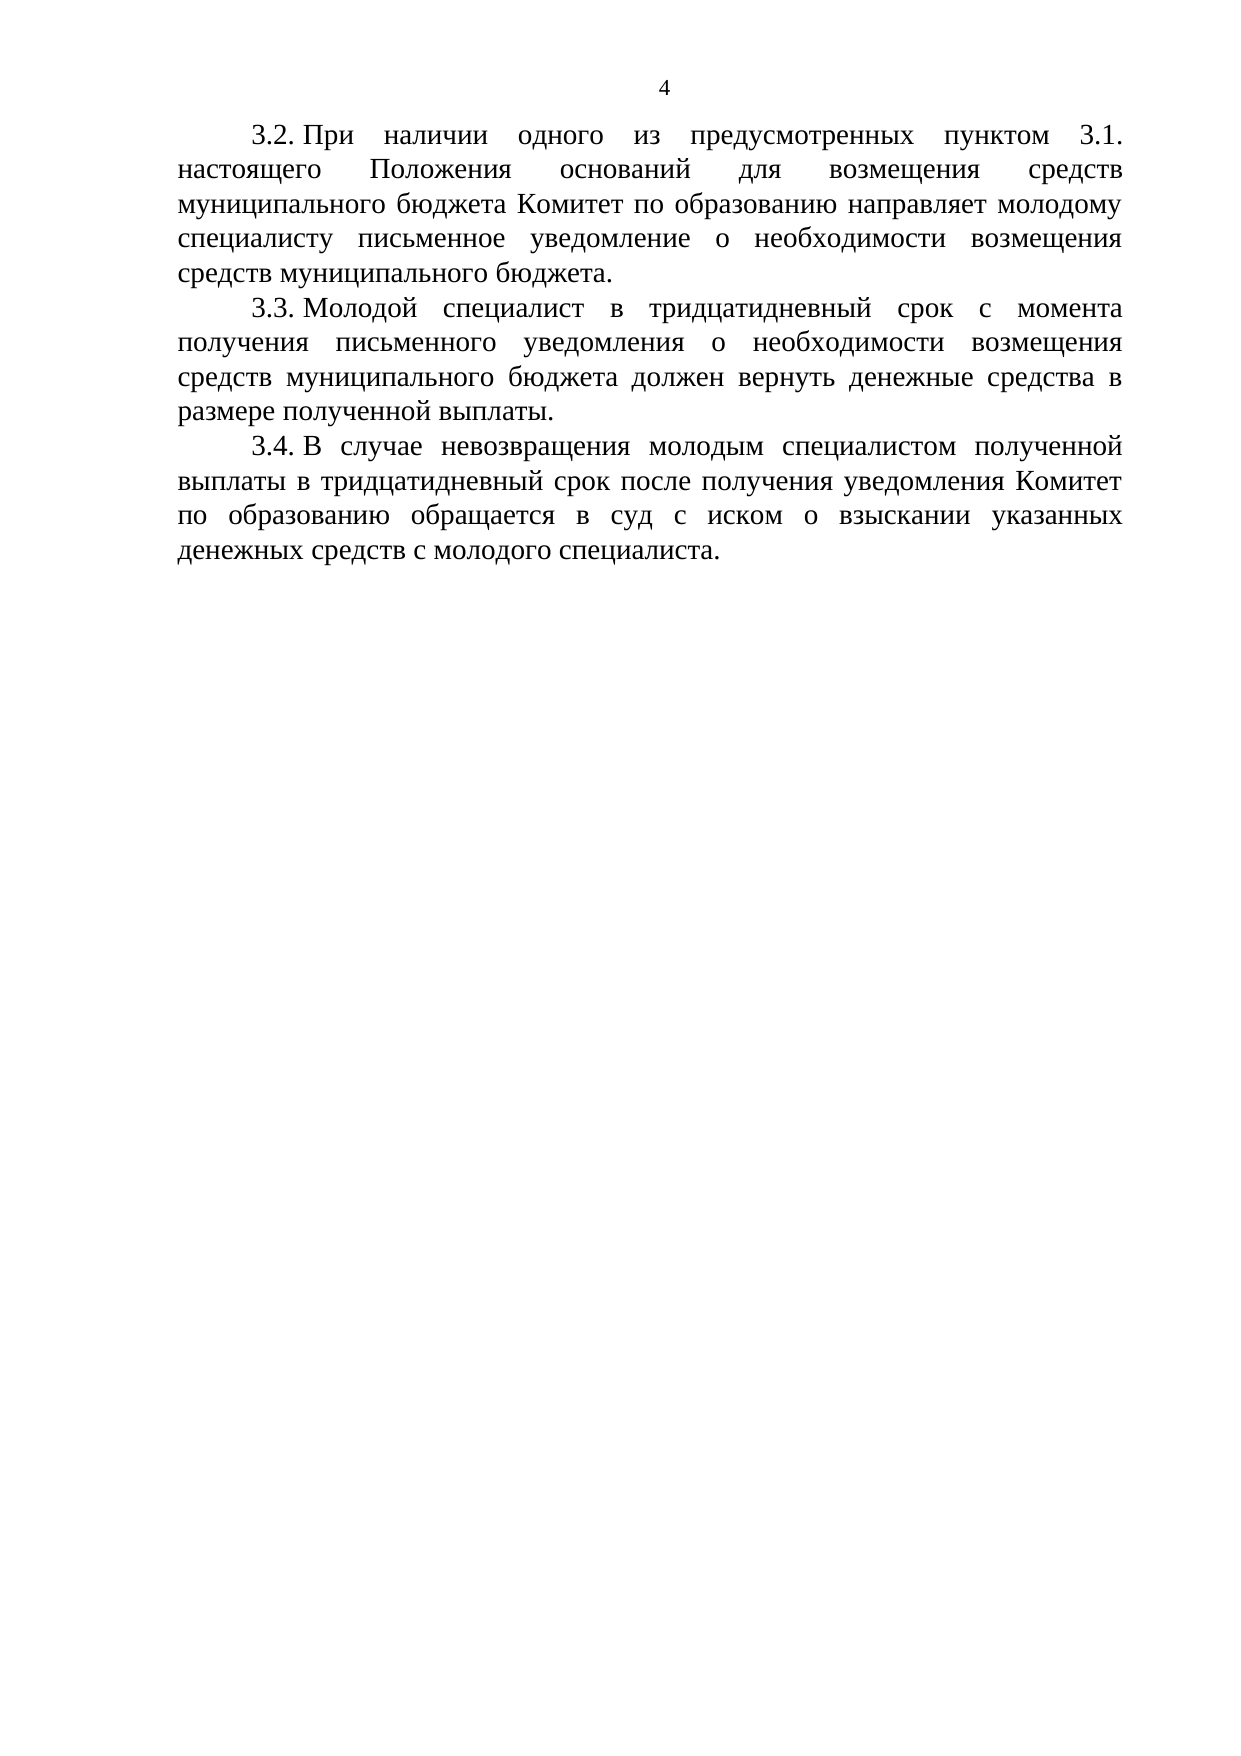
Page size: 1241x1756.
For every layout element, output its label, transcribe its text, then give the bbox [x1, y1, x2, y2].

list Молодой специалист в тридцатидневный срок с момента получения письменного уведомления о необходимости возмещения средств муниципального бюджета должен вернуть денежные средства в размере полученной выплаты. [177, 290, 1123, 427]
list При наличии одного из предусмотренных пунктом 3.1. настоящего Положения оснований для возмещения средств муниципального бюджета Комитет по образованию направляет молодому специалисту письменное уведомление о необходимости возмещения средств муниципального бюджета. [177, 117, 1123, 288]
list В случае невозвращения молодым специалистом полученной выплаты в тридцатидневный срок после получения уведомления Комитет по образованию обращается в суд с иском о взыскании указанных денежных средств с молодого специалиста. [177, 428, 1123, 565]
